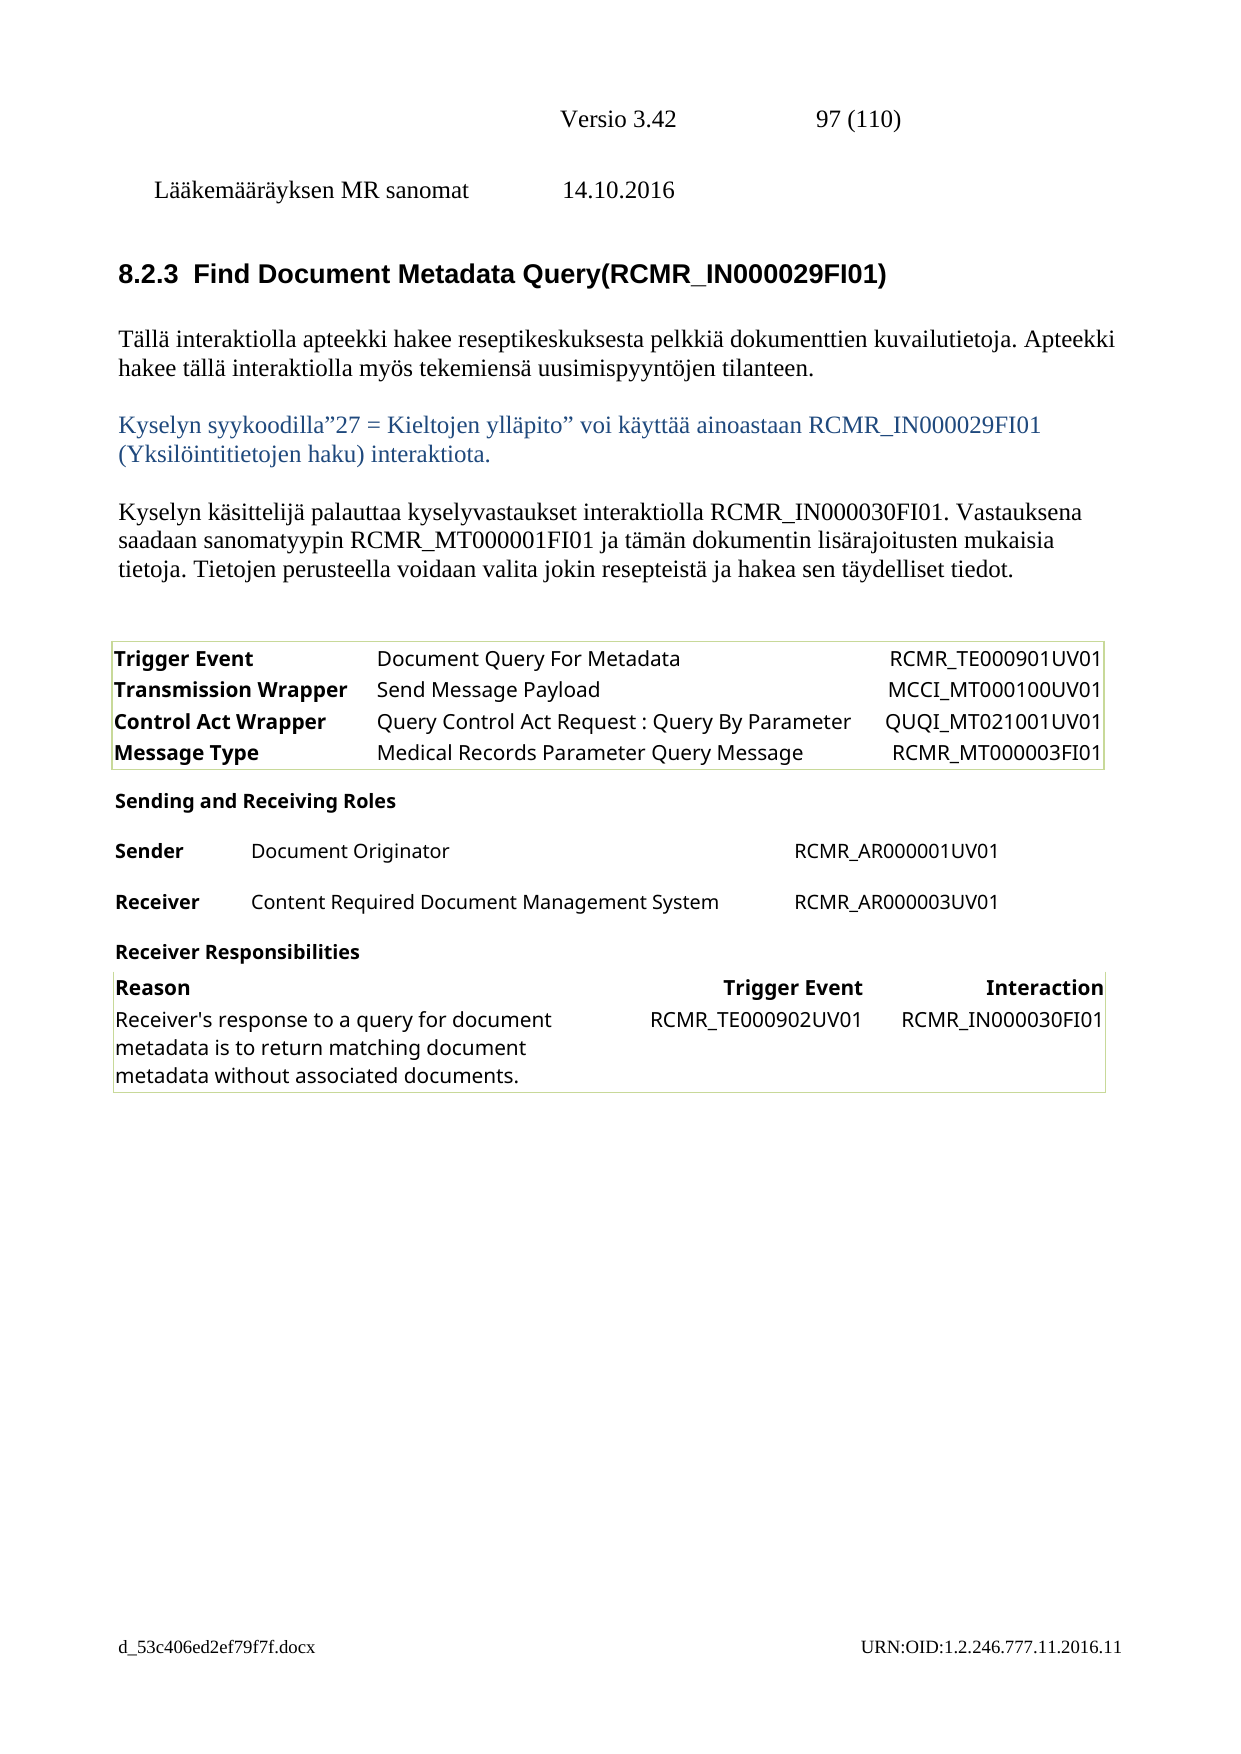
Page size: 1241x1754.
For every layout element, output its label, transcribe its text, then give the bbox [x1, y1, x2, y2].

text Tällä interaktiolla apteekki hakee reseptikeskuksesta pelkkiä dokumenttien kuvailutietoja. Apteekki hakee tällä interaktiolla myös tekemiensä uusimispyyntöjen tilanteen. [118, 324, 1122, 382]
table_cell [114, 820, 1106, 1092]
text Kyselyn käsittelijä palauttaa kyselyvastaukset interaktiolla RCMR_IN000030FI01. Vastauksena saadaan sanomatyypin RCMR_MT000001FI01 ja tämän dokumentin lisärajoitusten mukaisia tietoja. Tietojen perusteella voidaan valita jokin resepteistä ja hakea sen täydelliset tiedot. [118, 497, 1122, 583]
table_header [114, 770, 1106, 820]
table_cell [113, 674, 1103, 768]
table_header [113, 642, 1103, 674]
subtitle Find Document Metadata Query(RCMR_IN000029FI01) [118, 258, 1122, 289]
text Kyselyn syykoodilla”27 = Kieltojen ylläpito” voi käyttää ainoastaan RCMR_IN000029FI01 (Yksilöintitietojen haku) interaktiota. [118, 411, 1122, 468]
